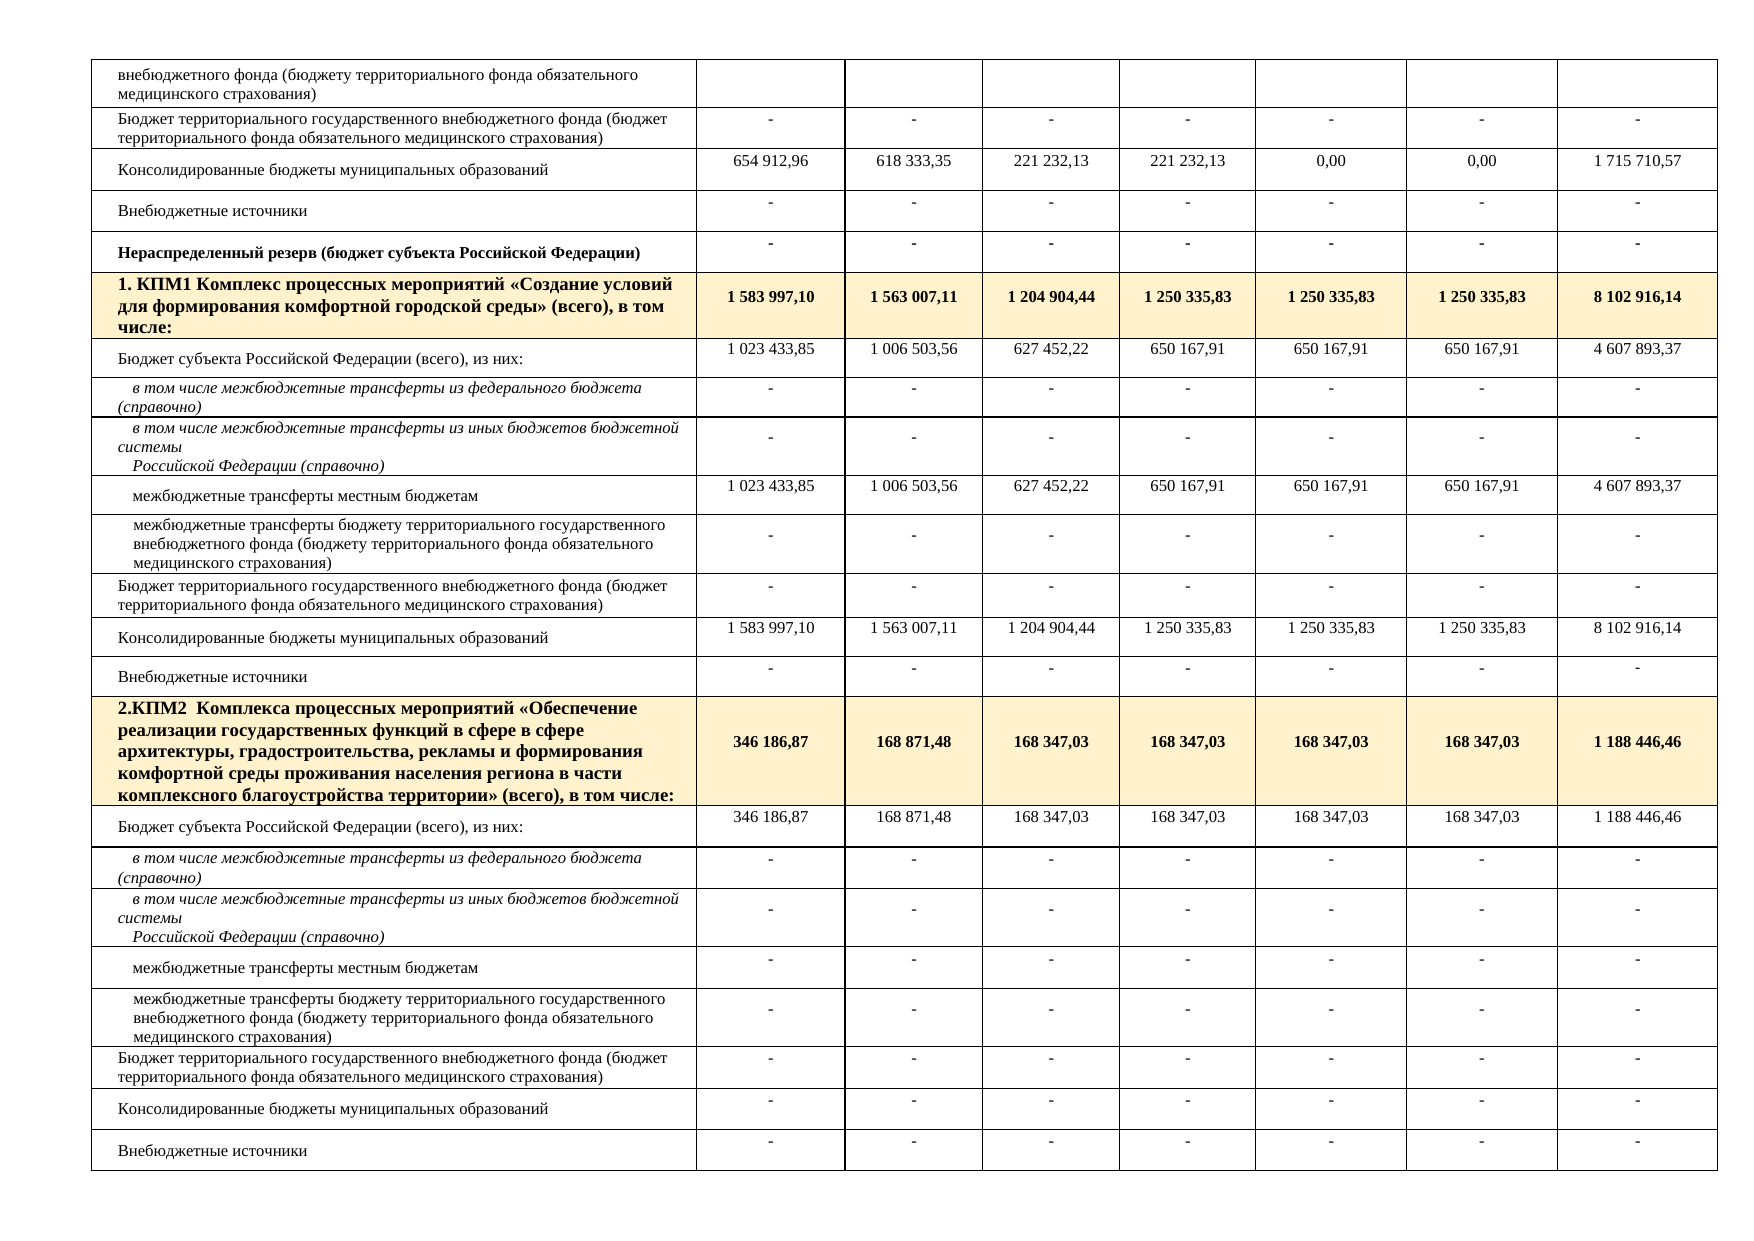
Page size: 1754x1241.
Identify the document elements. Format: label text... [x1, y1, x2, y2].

table_cell - [1120, 1130, 1255, 1170]
table_cell Внебюджетные источники [92, 191, 696, 231]
table_cell 346 186,87 [697, 697, 844, 805]
table_cell - [1558, 515, 1717, 572]
table_cell 168 347,03 [1120, 697, 1255, 805]
table_cell - [697, 191, 844, 231]
table_cell - [983, 848, 1119, 888]
table_cell - [983, 232, 1119, 272]
table_cell - [1558, 60, 1717, 107]
table_cell 168 347,03 [1407, 697, 1557, 805]
table_cell - [1558, 1089, 1717, 1129]
table_cell - [1120, 848, 1255, 888]
table_cell - [1256, 574, 1406, 617]
table_cell 650 167,91 [1120, 339, 1255, 377]
table_cell - [1558, 108, 1717, 148]
table_cell - [983, 989, 1119, 1046]
table_cell - [1120, 657, 1255, 696]
table_cell - [846, 108, 982, 148]
table_cell - [1120, 191, 1255, 231]
table_cell - [1558, 989, 1717, 1046]
table_cell - [1256, 1089, 1406, 1129]
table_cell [92, 60, 696, 107]
table_cell 650 167,91 [1256, 339, 1406, 377]
table_cell - [697, 574, 844, 617]
table_cell - [1256, 191, 1406, 231]
table_cell 168 347,03 [1120, 806, 1255, 846]
table_cell - [1407, 657, 1557, 696]
table_cell - [1558, 657, 1717, 696]
table_cell - [1256, 848, 1406, 888]
table_cell - [1558, 378, 1717, 416]
table_cell Бюджет субъекта Российской Федерации (всего), из них: [92, 806, 696, 846]
table_cell - [1558, 1047, 1717, 1087]
table_cell - [846, 191, 982, 231]
table_cell 1 204 904,44 [983, 273, 1119, 338]
table_cell 221 232,13 [1120, 149, 1255, 189]
table_cell 168 347,03 [983, 697, 1119, 805]
table_cell - [1558, 848, 1717, 888]
table_cell 4 607 893,37 [1558, 476, 1717, 514]
table_cell - [1256, 889, 1406, 946]
table_cell в том числе межбюджетные трансферты из иных бюджетов бюджетной системы Российской Федерации (справочно) [92, 889, 696, 946]
table_cell 650 167,91 [1120, 476, 1255, 514]
table_cell 8 102 916,14 [1558, 618, 1717, 656]
table_cell - [1407, 232, 1557, 272]
table_cell - [1256, 1130, 1406, 1170]
table_cell - [983, 418, 1119, 475]
table_cell - [697, 848, 844, 888]
table_cell - [1256, 378, 1406, 416]
table_cell Консолидированные бюджеты муниципальных образований [92, 1089, 696, 1129]
table_cell 618 333,35 [846, 149, 982, 189]
table_cell - [1120, 60, 1255, 107]
table_cell - [1407, 515, 1557, 572]
table_cell Нераспределенный резерв (бюджет субъекта Российской Федерации) [92, 232, 696, 272]
table_cell - [697, 108, 844, 148]
table_cell 1 188 446,46 [1558, 697, 1717, 805]
table_cell - [697, 378, 844, 416]
table_cell - [1407, 108, 1557, 148]
table_cell - [1407, 1130, 1557, 1170]
table_cell - [1558, 889, 1717, 946]
table_cell - [1407, 889, 1557, 946]
table_cell 1 023 433,85 [697, 476, 844, 514]
table_cell - [1120, 574, 1255, 617]
table_cell 1 715 710,57 [1558, 149, 1717, 189]
table_cell - [983, 947, 1119, 988]
table_cell - [1558, 947, 1717, 988]
table_cell - [983, 108, 1119, 148]
table_cell - [846, 574, 982, 617]
table_cell - [1256, 418, 1406, 475]
table_cell 1 250 335,83 [1256, 618, 1406, 656]
table_cell - [697, 1047, 844, 1087]
table_cell 168 347,03 [1256, 806, 1406, 846]
table_cell 1 583 997,10 [697, 618, 844, 656]
table_cell - [1120, 1089, 1255, 1129]
table_cell - [1407, 60, 1557, 107]
table_cell - [1120, 989, 1255, 1046]
table_cell - [1407, 191, 1557, 231]
table_cell - [1120, 1047, 1255, 1087]
table_cell - [983, 574, 1119, 617]
table_cell 1 250 335,83 [1407, 273, 1557, 338]
table_cell - [1256, 515, 1406, 572]
table_cell - [1256, 989, 1406, 1046]
table_cell - [1558, 1130, 1717, 1170]
table_cell 627 452,22 [983, 339, 1119, 377]
table_cell - [1407, 989, 1557, 1046]
table_cell 1 023 433,85 [697, 339, 844, 377]
table_cell 2.КПМ2 Комплекса процессных мероприятий «Обеспечение реализации государственных функций в сфере в сфере архитектуры, градостроительства, рекламы и формирования комфортной среды проживания населения региона в части комплексного благоустройства территории» (всего), в том числе: [92, 697, 696, 805]
table_cell 650 167,91 [1407, 339, 1557, 377]
table_cell - [983, 1130, 1119, 1170]
table_cell - [846, 60, 982, 107]
table_cell Бюджет территориального государственного внебюджетного фонда (бюджет территориального фонда обязательного медицинского страхования) [92, 574, 696, 617]
table_cell 168 347,03 [1256, 697, 1406, 805]
table_cell - [1256, 60, 1406, 107]
table_cell 1 250 335,83 [1407, 618, 1557, 656]
table_cell - [1256, 657, 1406, 696]
table_cell в том числе межбюджетные трансферты из федерального бюджета (справочно) [92, 848, 696, 888]
table_cell Бюджет субъекта Российской Федерации (всего), из них: [92, 339, 696, 377]
table_cell - [1407, 418, 1557, 475]
table_cell - [697, 1089, 844, 1129]
table_cell 168 347,03 [1407, 806, 1557, 846]
table_cell 1 563 007,11 [846, 273, 982, 338]
table_cell - [1256, 108, 1406, 148]
table_cell - [1256, 1047, 1406, 1087]
table_cell - [846, 1130, 982, 1170]
table_cell Консолидированные бюджеты муниципальных образований [92, 149, 696, 189]
table_cell - [1120, 889, 1255, 946]
table_cell - [697, 989, 844, 1046]
table_cell 1. КПМ1 Комплекс процессных мероприятий «Создание условий для формирования комфортной городской среды» (всего), в том числе: [92, 273, 696, 338]
table_cell 627 452,22 [983, 476, 1119, 514]
table_cell 654 912,96 [697, 149, 844, 189]
table_cell 1 250 335,83 [1120, 618, 1255, 656]
table_cell 650 167,91 [1256, 476, 1406, 514]
table_cell - [846, 515, 982, 572]
table_cell - [697, 418, 844, 475]
table_cell Консолидированные бюджеты муниципальных образований [92, 618, 696, 656]
table_cell 1 006 503,56 [846, 339, 982, 377]
table_cell - [1120, 515, 1255, 572]
table_cell 0,00 [1256, 149, 1406, 189]
table_cell 4 607 893,37 [1558, 339, 1717, 377]
table_cell - [983, 889, 1119, 946]
table_cell 1 583 997,10 [697, 273, 844, 338]
table_cell - [1120, 418, 1255, 475]
table_cell - [1120, 947, 1255, 988]
table_cell 1 250 335,83 [1120, 273, 1255, 338]
table_cell - [1407, 378, 1557, 416]
table_cell - [846, 947, 982, 988]
table_cell 8 102 916,14 [1558, 273, 1717, 338]
table_cell 168 871,48 [846, 806, 982, 846]
table_cell - [1558, 232, 1717, 272]
table_cell - [697, 515, 844, 572]
table_cell 221 232,13 [983, 149, 1119, 189]
table_cell - [1256, 232, 1406, 272]
table_cell - [697, 947, 844, 988]
table_cell - [1256, 947, 1406, 988]
table_cell - [846, 1047, 982, 1087]
table_cell 1 250 335,83 [1256, 273, 1406, 338]
table_cell - [846, 889, 982, 946]
table_cell 650 167,91 [1407, 476, 1557, 514]
table_cell - [697, 657, 844, 696]
table_cell - [846, 657, 982, 696]
table_cell - [1558, 418, 1717, 475]
table_cell 0,00 [1407, 149, 1557, 189]
table_cell 1 204 904,44 [983, 618, 1119, 656]
table_cell - [983, 657, 1119, 696]
table_cell - [846, 418, 982, 475]
table_cell Бюджет территориального государственного внебюджетного фонда (бюджет территориального фонда обязательного медицинского страхования) [92, 1047, 696, 1087]
table_cell межбюджетные трансферты местным бюджетам [92, 476, 696, 514]
table_cell 168 347,03 [983, 806, 1119, 846]
table_cell - [846, 1089, 982, 1129]
table_cell - [697, 889, 844, 946]
table_cell - [1407, 574, 1557, 617]
table_cell - [1120, 232, 1255, 272]
table_cell - [846, 989, 982, 1046]
table_cell 1 563 007,11 [846, 618, 982, 656]
table_cell в том числе межбюджетные трансферты из федерального бюджета (справочно) [92, 378, 696, 416]
table_cell 168 871,48 [846, 697, 982, 805]
table_cell - [1407, 848, 1557, 888]
table_cell - [983, 60, 1119, 107]
table_cell в том числе межбюджетные трансферты из иных бюджетов бюджетной системы Российской Федерации (справочно) [92, 418, 696, 475]
table_cell - [846, 232, 982, 272]
table_cell - [983, 1047, 1119, 1087]
table_cell - [983, 515, 1119, 572]
table_cell - [697, 232, 844, 272]
table_cell 1 006 503,56 [846, 476, 982, 514]
table_cell - [983, 1089, 1119, 1129]
table_cell - [1558, 191, 1717, 231]
table_cell - [1120, 108, 1255, 148]
table_cell - [1407, 1089, 1557, 1129]
table_cell - [697, 1130, 844, 1170]
table_cell - [1120, 378, 1255, 416]
table_cell межбюджетные трансферты местным бюджетам [92, 947, 696, 988]
table_cell - [1407, 947, 1557, 988]
table_cell - [846, 848, 982, 888]
table_cell 1 188 446,46 [1558, 806, 1717, 846]
table_cell - [983, 378, 1119, 416]
table_cell - [983, 191, 1119, 231]
table_cell Внебюджетные источники [92, 657, 696, 696]
table_cell - [1558, 574, 1717, 617]
table_cell - [1407, 1047, 1557, 1087]
table_cell - [697, 60, 844, 107]
table_cell 346 186,87 [697, 806, 844, 846]
table_cell Бюджет территориального государственного внебюджетного фонда (бюджет территориального фонда обязательного медицинского страхования) [92, 108, 696, 148]
table_cell - [846, 378, 982, 416]
table_cell Внебюджетные источники [92, 1130, 696, 1170]
